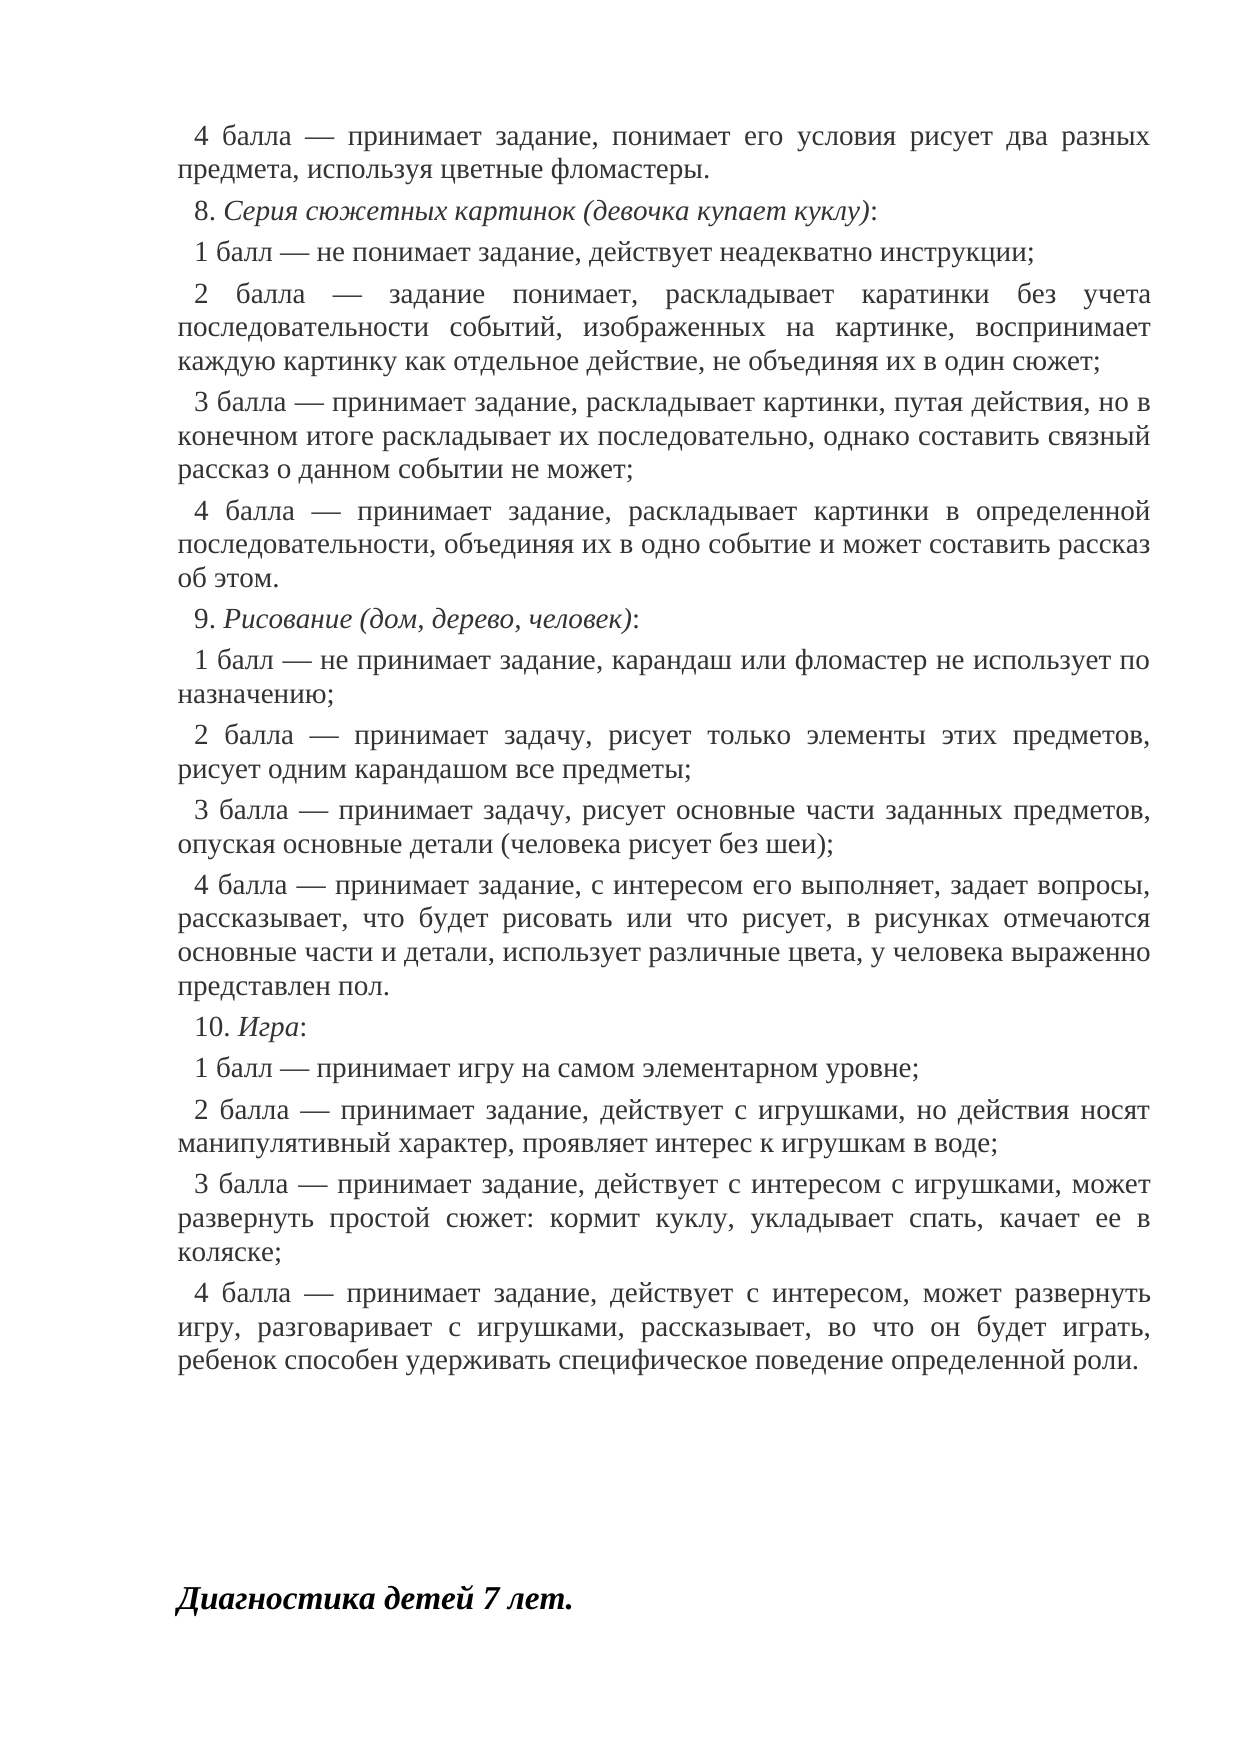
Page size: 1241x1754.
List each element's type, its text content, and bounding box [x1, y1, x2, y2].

text 3 балла — принимает задание, действует с интересом с игрушками, может развернуть простой сюжет: кормит куклу, укладывает спать, качает ее в коляске; [177, 1167, 1152, 1267]
text 1 балл — не понимает задание, действует неадекватно инструкции; [177, 234, 1152, 268]
text 4 балла — принимает задание, понимает его условия рисует два разных предмета, используя цветные фломастеры. [177, 118, 1152, 185]
text 2 балла — принимает задание, действует с игрушками, но действия носят манипулятивный характер, проявляет интерес к игрушкам в воде; [177, 1092, 1152, 1159]
text 3 балла — принимает задание, раскладывает картинки, путая действия, но в конечном итоге раскладывает их последовательно, однако составить связный рассказ о данном событии не может; [177, 384, 1152, 485]
text 4 балла — принимает задание, раскладывает картинки в определенной последовательности, объединяя их в одно событие и может составить рассказ об этом. [177, 493, 1152, 593]
text 3 балла — принимает задачу, рисует основные части заданных предметов, опуская основные детали (человека рисует без шеи); [177, 792, 1152, 859]
text Диагностика детей 7 лет. [177, 1578, 1152, 1617]
text 2 балла — задание понимает, раскладывает каратинки без учета последовательности событий, изображенных на картинке, воспринимает каждую картинку как отдельное действие, не объединяя их в один сюжет; [177, 276, 1152, 376]
text 8. Серия сюжетных картинок (девочка купает куклу): [177, 193, 1152, 227]
text 4 балла — принимает задание, действует с интересом, может развернуть игру, разговаривает с игрушками, рассказывает, во что он будет играть, ребенок способен удерживать специфическое поведение определенной роли. [177, 1275, 1152, 1376]
text 1 балл — принимает игру на самом элементарном уровне; [177, 1050, 1152, 1084]
text 4 балла — принимает задание, с интересом его выполняет, задает вопросы, рассказывает, что будет рисовать или что рисует, в рисунках отмечаются основные части и детали, использует различные цвета, у человека выраженно представлен пол. [177, 867, 1152, 1001]
text 1 балл — не принимает задание, карандаш или фломастер не использует по назначению; [177, 642, 1152, 709]
text 2 балла — принимает задачу, рисует только элементы этих предметов, рисует одним карандашом все предметы; [177, 717, 1152, 784]
text 10. Игра: [177, 1009, 1152, 1043]
text 9. Рисование (дом, дерево, человек): [177, 601, 1152, 634]
